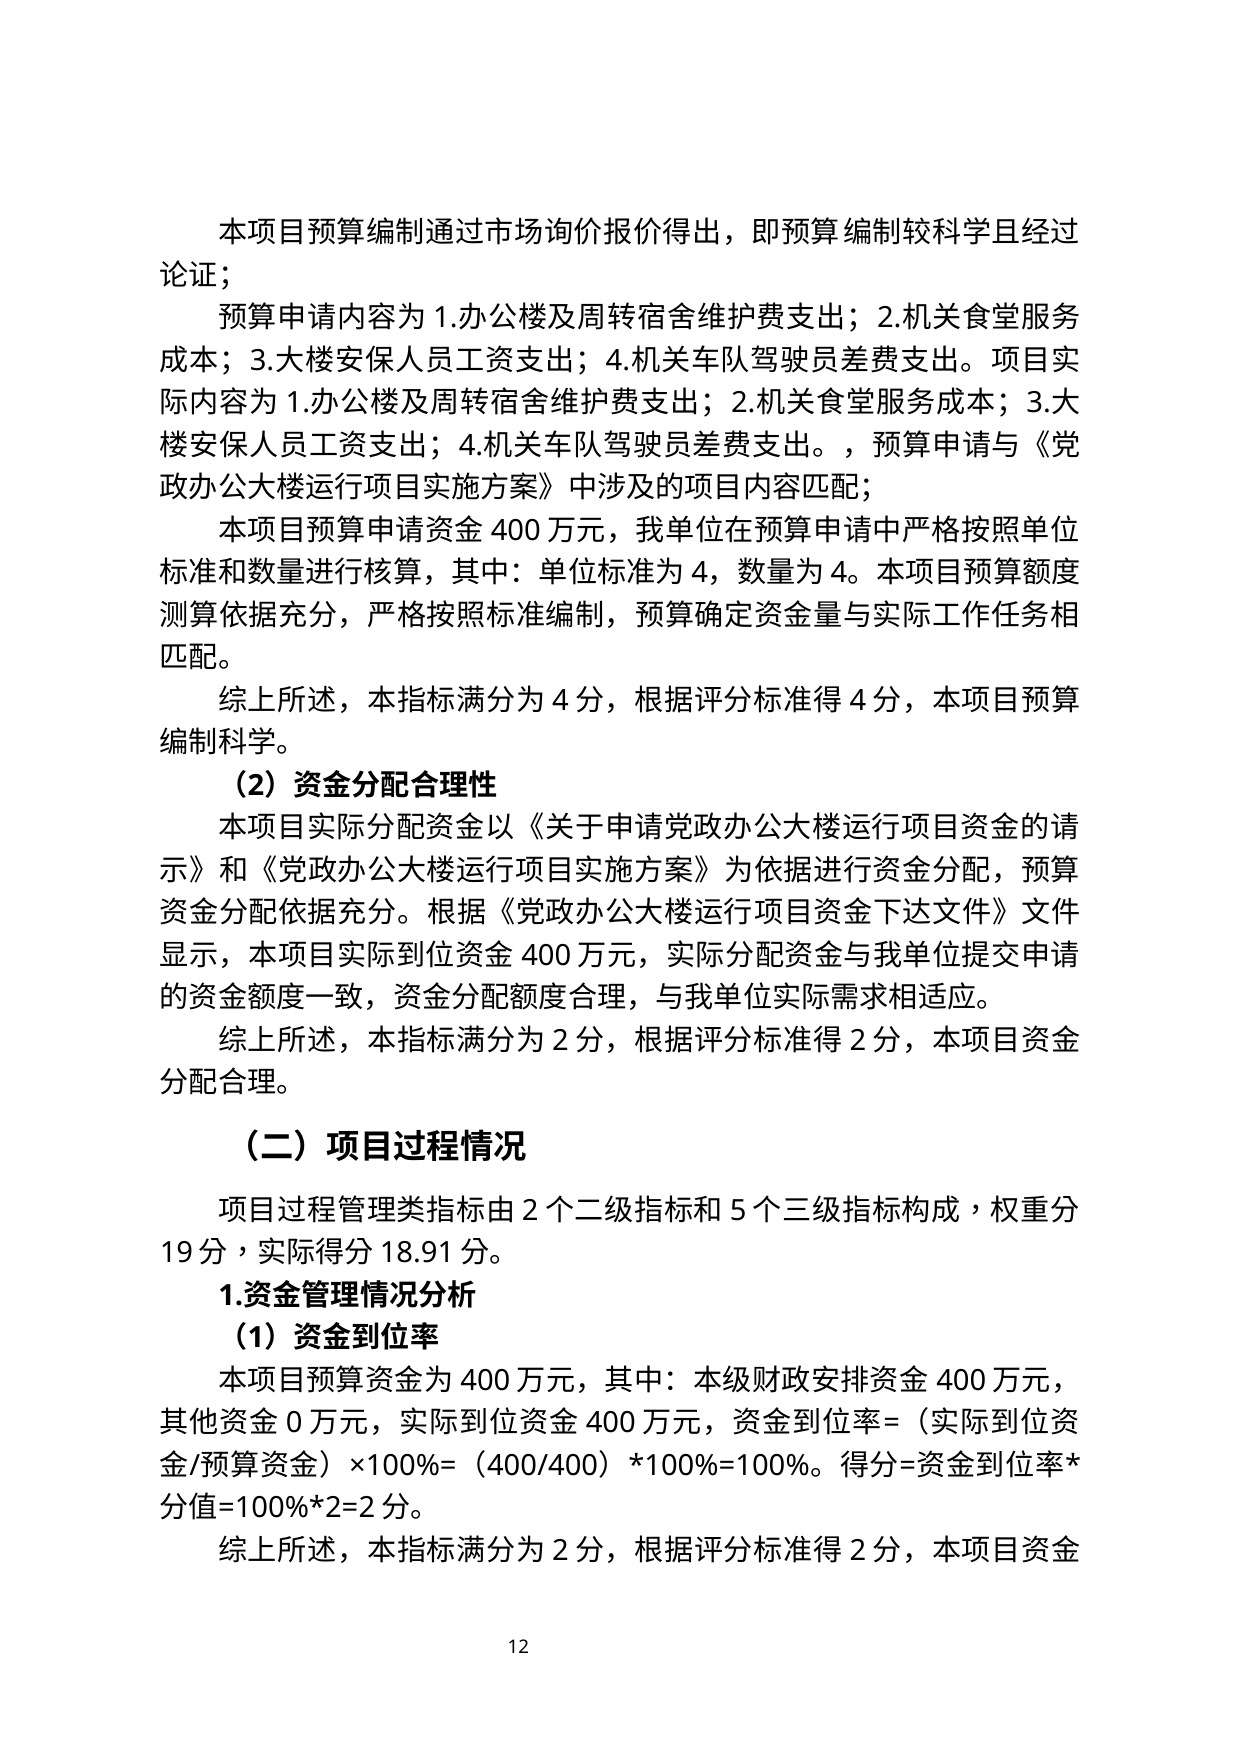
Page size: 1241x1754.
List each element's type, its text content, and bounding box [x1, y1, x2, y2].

text （2）资金分配合理性 [159, 761, 1081, 804]
text 本项目预算申请资金400万元，我单位在预算申请中严格按照单位标准和数量进行核算，其中：单位标准为4，数量为4。本项目预算额度测算依据充分，严格按照标准编制，预算确定资金量与实际工作任务相匹配。 [159, 506, 1081, 676]
text 综上所述，本指标满分为4分，根据评分标准得4分，本项目预算编制科学。 [159, 676, 1081, 761]
text （1）资金到位率 [159, 1314, 1081, 1356]
text 预算申请内容为1.办公楼及周转宿舍维护费支出；2.机关食堂服务成本；3.大楼安保人员工资支出；4.机关车队驾驶员差费支出。项目实际内容为1.办公楼及周转宿舍维护费支出；2.机关食堂服务成本；3.大楼安保人员工资支出；4.机关车队驾驶员差费支出。，预算申请与《党政办公大楼运行项目实施方案》中涉及的项目内容匹配； [159, 294, 1081, 506]
subtitle （二）项目过程情况 [159, 1101, 1081, 1186]
text 本项目实际分配资金以《关于申请党政办公大楼运行项目资金的请示》和《党政办公大楼运行项目实施方案》为依据进行资金分配，预算资金分配依据充分。根据《党政办公大楼运行项目资金下达文件》文件显示，本项目实际到位资金400万元，实际分配资金与我单位提交申请的资金额度一致，资金分配额度合理，与我单位实际需求相适应。 [159, 804, 1081, 1016]
text 综上所述，本指标满分为2分，根据评分标准得2分，本项目资金分配合理。 [159, 1016, 1081, 1101]
text 项目过程管理类指标由2个二级指标和5个三级指标构成，权重分19分，实际得分18.91分。 [159, 1186, 1081, 1271]
subtitle 1.资金管理情况分析 [159, 1271, 1081, 1314]
text 本项目预算编制通过市场询价报价得出，即预算编制较科学且经过论证； [159, 209, 1081, 294]
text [159, 1526, 1081, 1569]
text 本项目预算资金为400万元，其中：本级财政安排资金400万元，其他资金0万元，实际到位资金400万元，资金到位率=（实际到位资金/预算资金）×100%=（400/400）*100%=100%。得分=资金到位率*分值=100%*2=2分。 [159, 1356, 1081, 1526]
